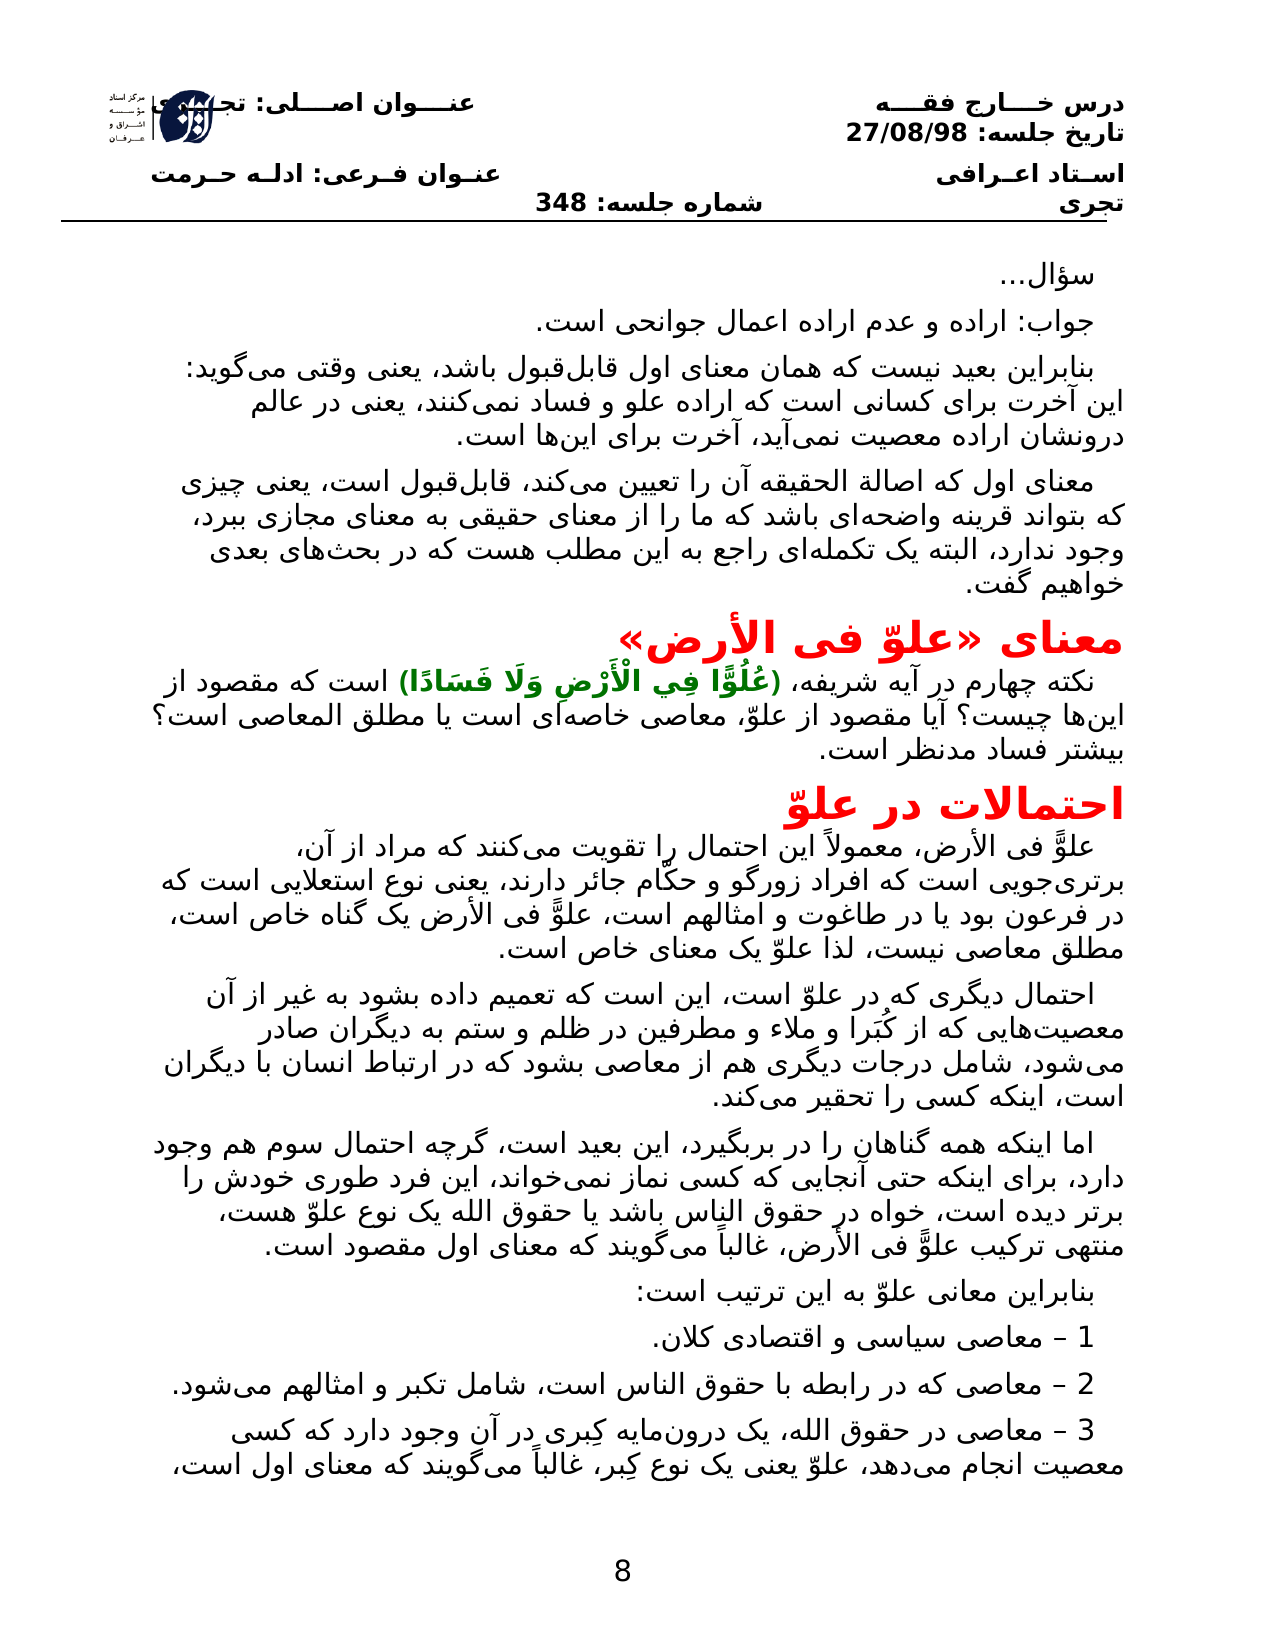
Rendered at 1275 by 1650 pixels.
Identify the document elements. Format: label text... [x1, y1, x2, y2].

subtitle معنای «علوّ فی الأرض» [150, 613, 1125, 664]
text احتمال دیگری که در علوّ است، این است که تعمیم داده بشود به غیر از آن معصیت‌هایی که از کُبَرا و ملاء و مطرفین در ظلم و ستم به دیگران صادر می‌شود، شامل درجات دیگری هم از معاصی بشود که در ارتباط انسان با دیگران است، اینکه کسی را تحقیر می‌کند. [150, 978, 1125, 1113]
subtitle احتمالات در علوّ [150, 778, 1125, 829]
text 2 – معاصی که در رابطه با حقوق الناس است، شامل تکبر و امثالهم می‌شود. [150, 1367, 1125, 1401]
text نکته چهارم در آیه شریفه، ﴿عُلُوًّا فِي الْأَرْضِ وَلَا فَسَادًا﴾ است که مقصود از این‌ها چیست؟ آیا مقصود از علوّ، معاصی خاصه‌ای است یا مطلق المعاصی است؟ بیشتر فساد مدنظر است. [150, 664, 1125, 766]
text سؤال... [150, 257, 1125, 291]
picture [102, 86, 215, 146]
text معنای اول که اصالة الحقیقه آن را تعیین می‌کند، قابل‌قبول است، یعنی چیزی که بتواند قرینه واضحه‌ای باشد که ما را از معنای حقیقی به معنای مجازی ببرد، وجود ندارد، البته یک تکمله‌ای راجع به این مطلب هست که در بحث‌های بعدی خواهیم گفت. [150, 465, 1125, 601]
text جواب: اراده و عدم اراده اعمال جوانحی است. [150, 304, 1125, 338]
text 1 – معاصی سیاسی و اقتصادی کلان. [150, 1321, 1125, 1355]
text علوًّ فی الأرض، معمولاً این احتمال را تقویت می‌کنند که مراد از آن، برتری‌جویی است که افراد زورگو و حکّام جائر دارند، یعنی نوع استعلایی است که در فرعون بود یا در طاغوت و امثالهم است، علوًّ فی الأرض یک گناه خاص است، مطلق معاصی نیست، لذا علوّ یک معنای خاص است. [150, 829, 1125, 965]
text اما اینکه همه گناهان را در بربگیرد، این بعید است، گرچه احتمال سوم هم وجود دارد، برای اینکه حتی آنجایی که کسی نماز نمی‌خواند، این فرد طوری خودش را برتر دیده است، خواه در حقوق الناس باشد یا حقوق الله یک نوع علوّ هست، منتهی ترکیب علوًّ فی الأرض، غالباً می‌گویند که معنای اول مقصود است. [150, 1126, 1125, 1262]
text بنابراین معانی علوّ به این ترتیب است: [150, 1274, 1125, 1308]
text بنابراین بعید نیست که همان معنای اول قابل‌قبول باشد، یعنی وقتی می‌گوید: این آخرت برای کسانی است که اراده علو و فساد نمی‌کنند، یعنی در عالم درونشان اراده معصیت نمی‌آید، آخرت برای این‌ها است. [150, 350, 1125, 452]
